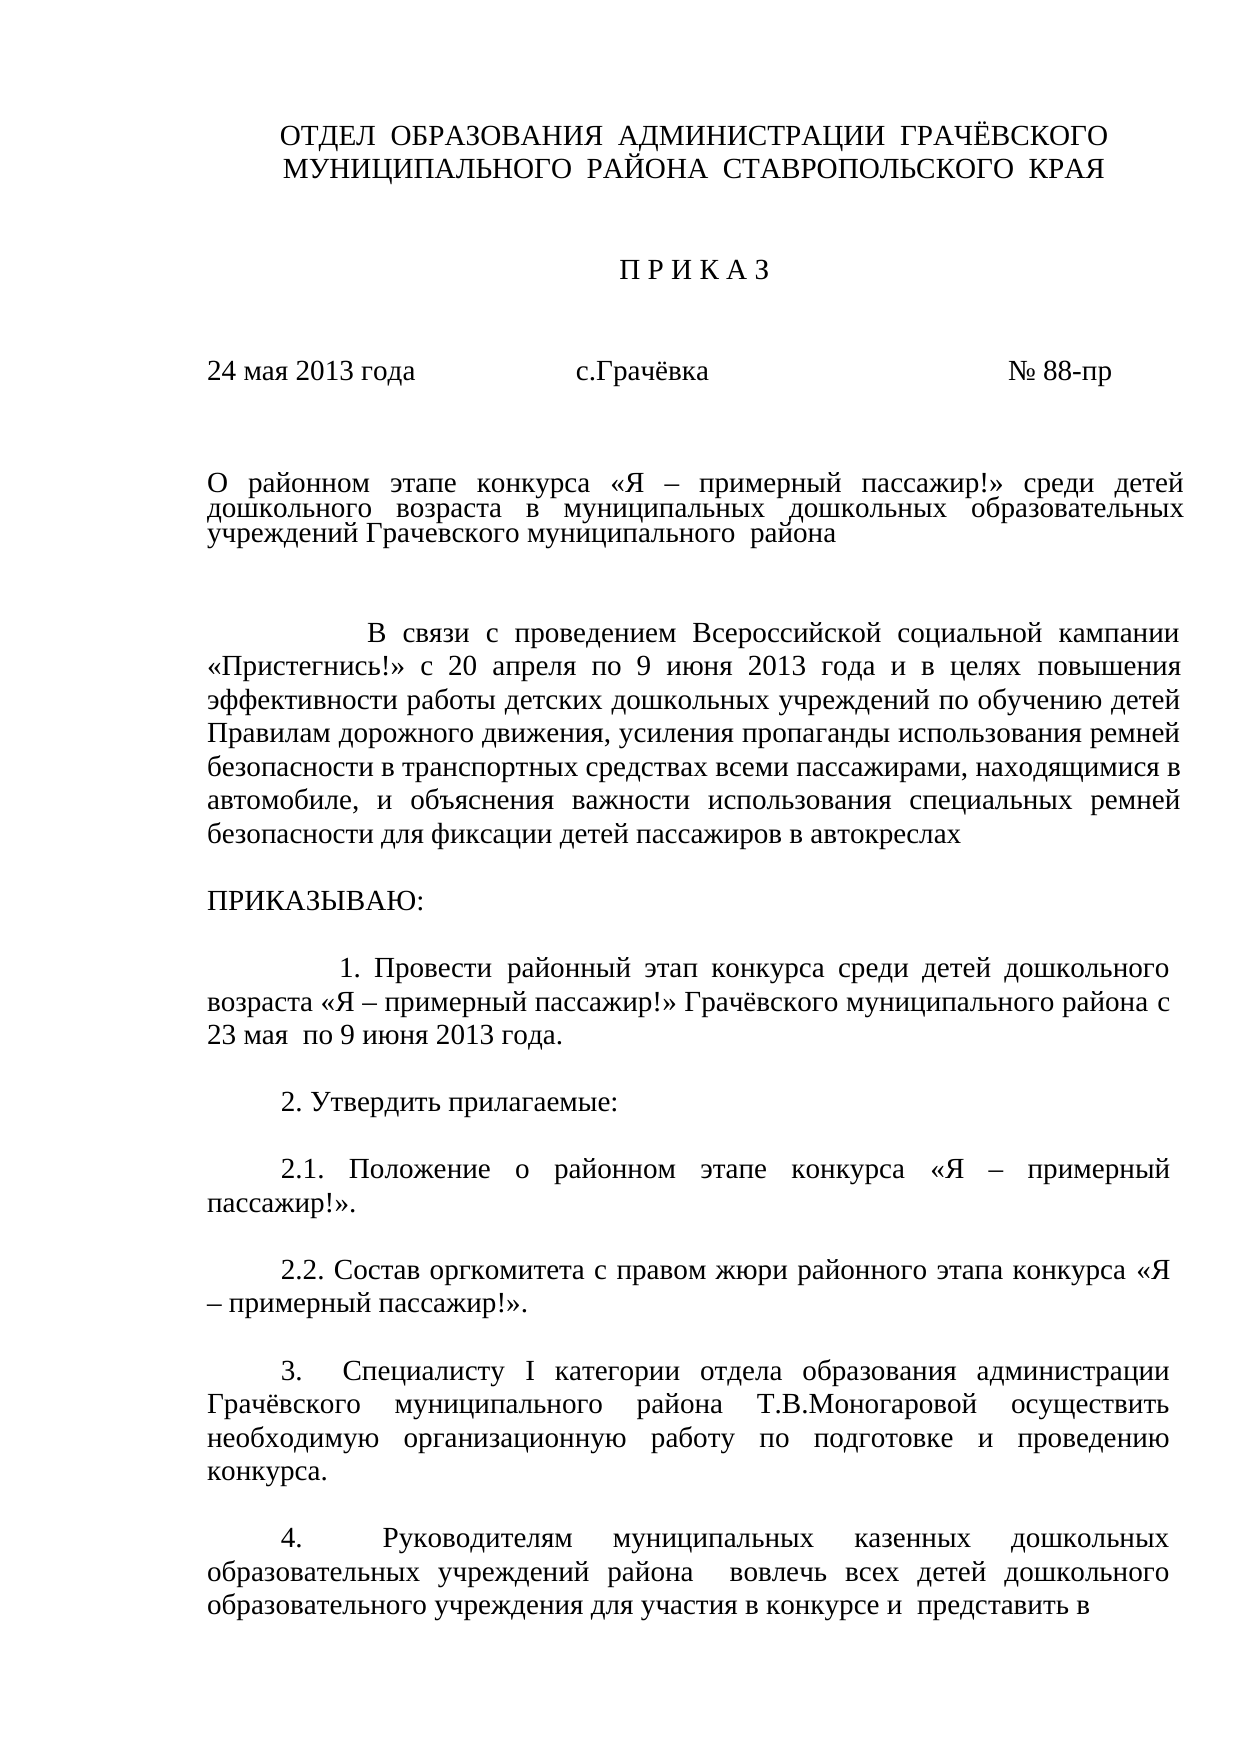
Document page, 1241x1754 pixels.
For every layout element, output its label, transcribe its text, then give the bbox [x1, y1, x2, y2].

text ПРИКАЗЫВАЮ: [207, 883, 1181, 917]
table_header В связи с проведением Всероссийской социальной кампании «Пристегнись!» с 20 апреля по 9 июня 2013 года и в целях повышения эффективности работы детских дошкольных учреждений по обучению детей Правилам дорожного движения, усиления пропаганды использования ремней безопасности в транспортных средствах всеми пассажирами, находящимися в автомобиле, и объяснения важности использования специальных ремней безопасности для фиксации детей пассажиров в автокреслах [196, 615, 1192, 849]
text 24 мая 2013 года с.Грачёвка № 88-пр [207, 353, 1181, 386]
text П Р И К А З [207, 252, 1181, 286]
table_header О районном этапе конкурса «Я – примерный пассажир!» среди детей дошкольного возраста в муниципальных дошкольных образовательных учреждений Грачевского муниципального района [196, 473, 1196, 548]
text ОТДЕЛ ОБРАЗОВАНИЯ АДМИНИСТРАЦИИ ГРАЧЁВСКОГО МУНИЦИПАЛЬНОГО РАЙОНА СТАВРОПОЛЬСКОГО КРАЯ [207, 118, 1181, 185]
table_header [196, 950, 1196, 1621]
